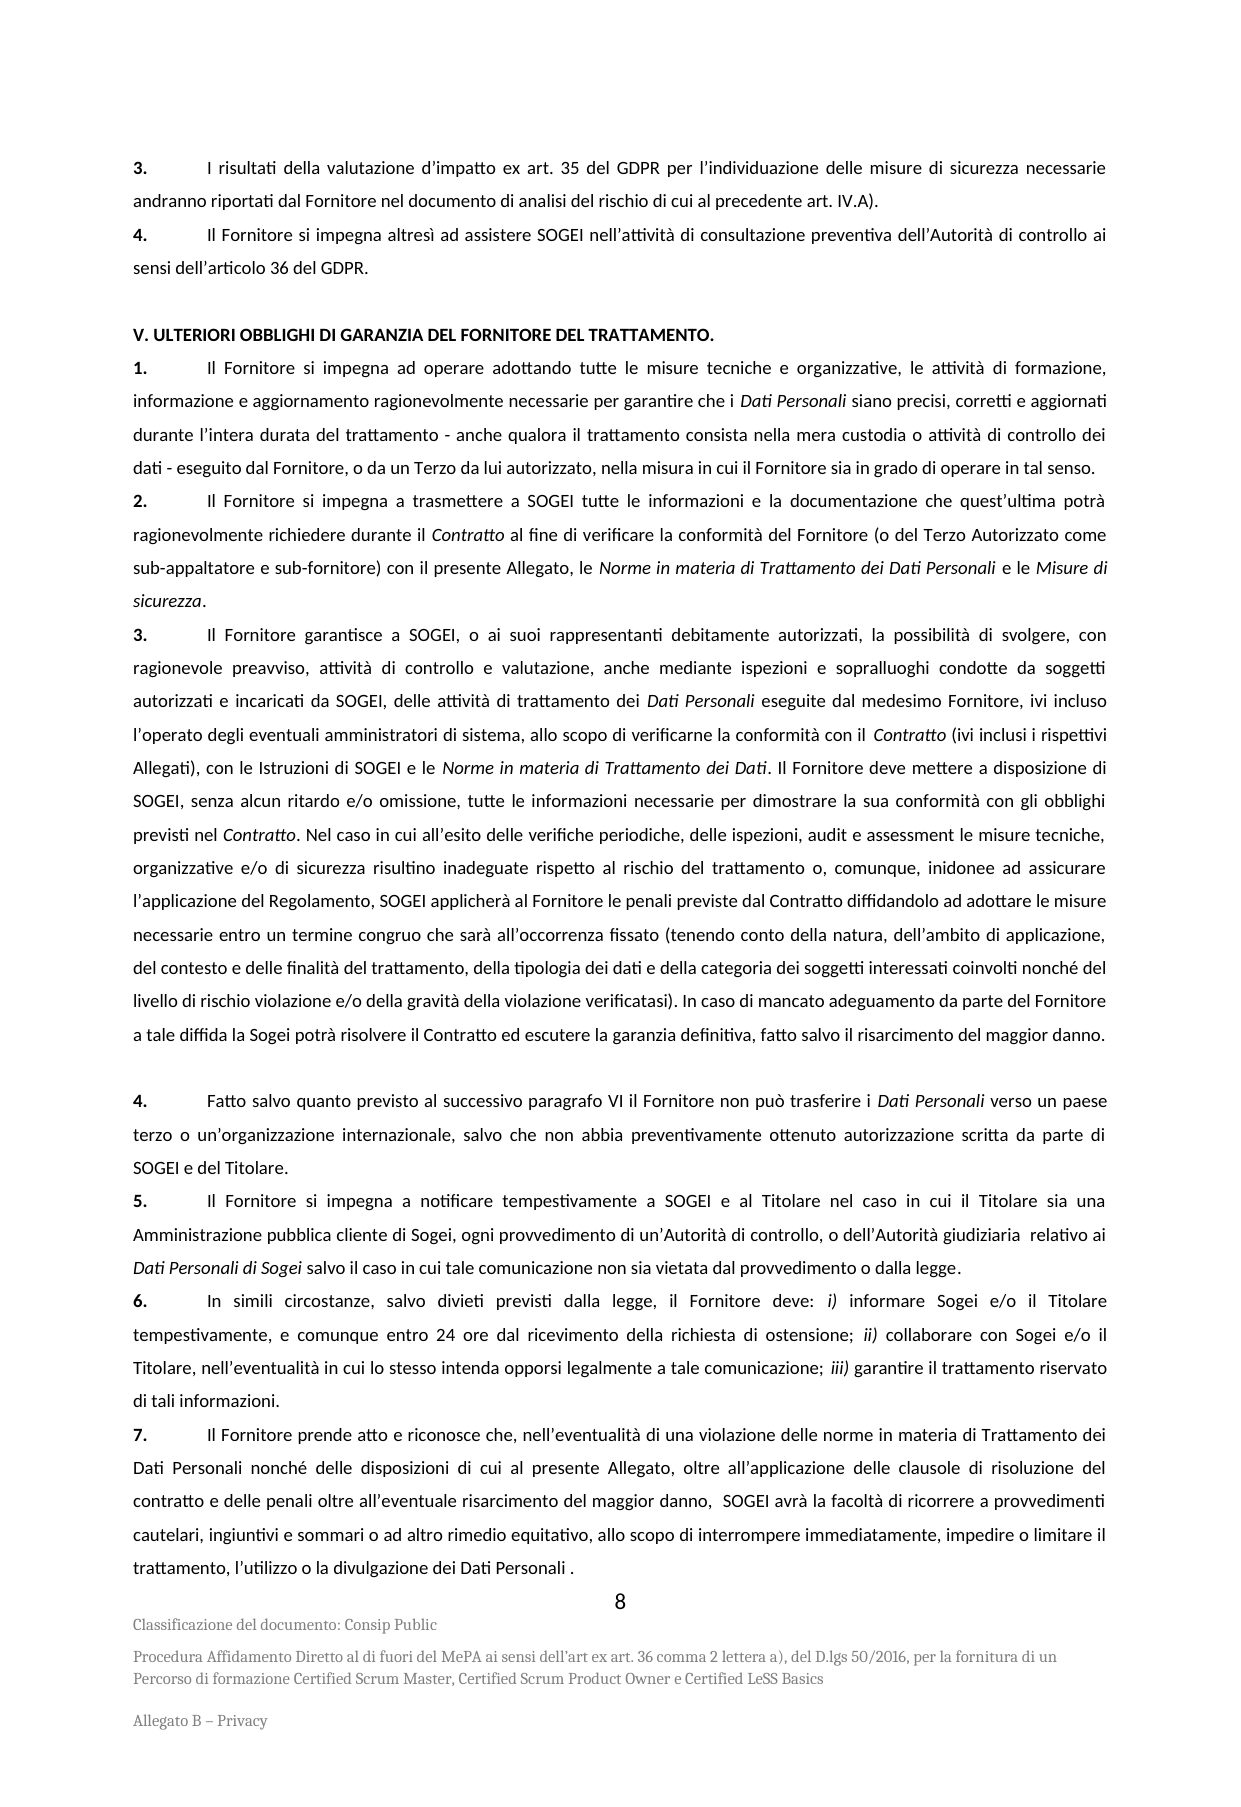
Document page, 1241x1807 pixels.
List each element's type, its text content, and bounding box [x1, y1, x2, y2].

list Fatto salvo quanto previsto al successivo paragrafo VI il Fornitore non può trasferire i Dati Personali verso un paese terzo o un’organizzazione internazionale, salvo che non abbia preventivamente ottenuto autorizzazione scritta da parte di SOGEI e del Titolare. [133, 1081, 1107, 1181]
list I risultati della valutazione d’impatto ex art. 35 del GDPR per l’individuazione delle misure di sicurezza necessarie andranno riportati dal Fornitore nel documento di analisi del rischio di cui al precedente art. IV.A). [133, 148, 1107, 214]
list Il Fornitore si impegna a notificare tempestivamente a SOGEI e al Titolare nel caso in cui il Titolare sia una Amministrazione pubblica cliente di Sogei, ogni provvedimento di un’Autorità di controllo, o dell’Autorità giudiziaria relativo ai Dati Personali di Sogei salvo il caso in cui tale comunicazione non sia vietata dal provvedimento o dalla legge. [133, 1181, 1107, 1281]
list Il Fornitore si impegna ad operare adottando tutte le misure tecniche e organizzative, le attività di formazione, informazione e aggiornamento ragionevolmente necessarie per garantire che i Dati Personali siano precisi, corretti e aggiornati durante l’intera durata del trattamento - anche qualora il trattamento consista nella mera custodia o attività di controllo dei dati - eseguito dal Fornitore, o da un Terzo da lui autorizzato, nella misura in cui il Fornitore sia in grado di operare in tal senso. [133, 348, 1107, 481]
text V. ULTERIORI OBBLIGHI DI GARANZIA DEL FORNITORE DEL TRATTAMENTO. [133, 314, 1107, 348]
list Il Fornitore garantisce a SOGEI, o ai suoi rappresentanti debitamente autorizzati, la possibilità di svolgere, con ragionevole preavviso, attività di controllo e valutazione, anche mediante ispezioni e sopralluoghi condotte da soggetti autorizzati e incaricati da SOGEI, delle attività di trattamento dei Dati Personali eseguite dal medesimo Fornitore, ivi incluso l’operato degli eventuali amministratori di sistema, allo scopo di verificarne la conformità con il Contratto (ivi inclusi i rispettivi Allegati), con le Istruzioni di SOGEI e le Norme in materia di Trattamento dei Dati. Il Fornitore deve mettere a disposizione di SOGEI, senza alcun ritardo e/o omissione, tutte le informazioni necessarie per dimostrare la sua conformità con gli obblighi previsti nel Contratto. Nel caso in cui all’esito delle verifiche periodiche, delle ispezioni, audit e assessment le misure tecniche, organizzative e/o di sicurezza risultino inadeguate rispetto al rischio del trattamento o, comunque, inidonee ad assicurare l’applicazione del Regolamento, SOGEI applicherà al Fornitore le penali previste dal Contratto diffidandolo ad adottare le misure necessarie entro un termine congruo che sarà all’occorrenza fissato (tenendo conto della natura, dell’ambito di applicazione, del contesto e delle finalità del trattamento, della tipologia dei dati e della categoria dei soggetti interessati coinvolti nonché del livello di rischio violazione e/o della gravità della violazione verificatasi). In caso di mancato adeguamento da parte del Fornitore a tale diffida la Sogei potrà risolvere il Contratto ed escutere la garanzia definitiva, fatto salvo il risarcimento del maggior danno. [133, 614, 1107, 1081]
list Il Fornitore si impegna altresì ad assistere SOGEI nell’attività di consultazione preventiva dell’Autorità di controllo ai sensi dell’articolo 36 del GDPR. [133, 214, 1107, 281]
list Il Fornitore prende atto e riconosce che, nell’eventualità di una violazione delle norme in materia di Trattamento dei Dati Personali nonché delle disposizioni di cui al presente Allegato, oltre all’applicazione delle clausole di risoluzione del contratto e delle penali oltre all’eventuale risarcimento del maggior danno, SOGEI avrà la facoltà di ricorrere a provvedimenti cautelari, ingiuntivi e sommari o ad altro rimedio equitativo, allo scopo di interrompere immediatamente, impedire o limitare il trattamento, l’utilizzo o la divulgazione dei Dati Personali . [133, 1414, 1107, 1581]
list In simili circostanze, salvo divieti previsti dalla legge, il Fornitore deve: i) informare Sogei e/o il Titolare tempestivamente, e comunque entro 24 ore dal ricevimento della richiesta di ostensione; ii) collaborare con Sogei e/o il Titolare, nell’eventualità in cui lo stesso intenda opporsi legalmente a tale comunicazione; iii) garantire il trattamento riservato di tali informazioni. [133, 1281, 1107, 1414]
list Il Fornitore si impegna a trasmettere a SOGEI tutte le informazioni e la documentazione che quest’ultima potrà ragionevolmente richiedere durante il Contratto al fine di verificare la conformità del Fornitore (o del Terzo Autorizzato come sub-appaltatore e sub-fornitore) con il presente Allegato, le Norme in materia di Trattamento dei Dati Personali e le Misure di sicurezza. [133, 481, 1107, 614]
